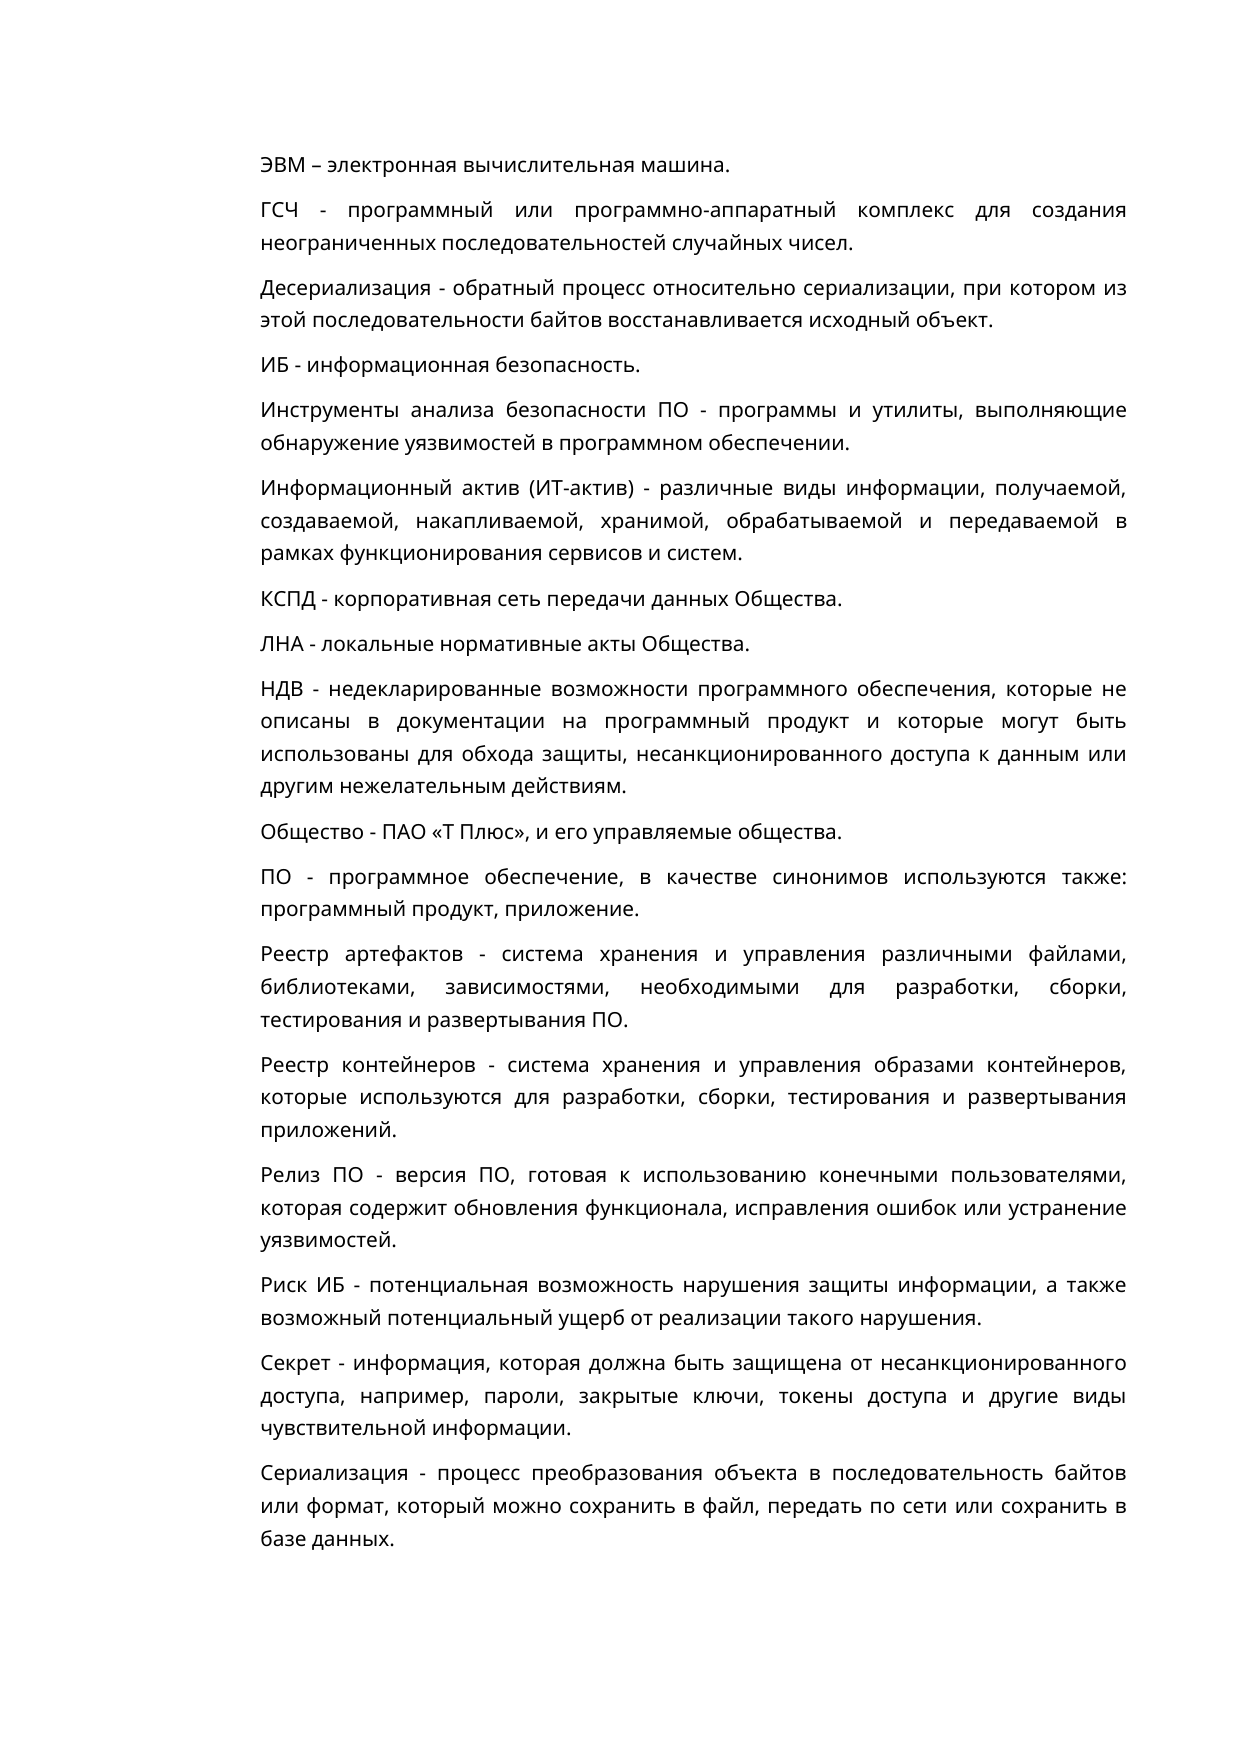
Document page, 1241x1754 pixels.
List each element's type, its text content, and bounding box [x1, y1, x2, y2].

list Инструменты анализа безопасности ПО - программы и утилиты, выполняющие обнаружение уязвимостей в программном обеспечении. [260, 396, 1128, 457]
list НДВ - недекларированные возможности программного обеспечения, которые не описаны в документации на программный продукт и которые могут быть использованы для обхода защиты, несанкционированного доступа к данным или другим нежелательным действиям. [260, 674, 1128, 800]
list ПО - программное обеспечение, в качестве синонимов используются также: программный продукт, приложение. [260, 862, 1128, 923]
list Десериализация - обратный процесс относительно сериализации, при котором из этой последовательности байтов восстанавливается исходный объект. [260, 273, 1128, 334]
list Секрет - информация, которая должна быть защищена от несанкционированного доступа, например, пароли, закрытые ключи, токены доступа и другие виды чувствительной информации. [260, 1348, 1128, 1442]
list ЛНА - локальные нормативные акты Общества. [260, 629, 1128, 657]
list Реестр артефактов - система хранения и управления различными файлами, библиотеками, зависимостями, необходимыми для разработки, сборки, тестирования и развертывания ПО. [260, 939, 1128, 1033]
list Сериализация - процесс преобразования объекта в последовательность байтов или формат, который можно сохранить в файл, передать по сети или сохранить в базе данных. [260, 1458, 1128, 1552]
list ГСЧ - программный или программно-аппаратный комплекс для создания неограниченных последовательностей случайных чисел. [260, 195, 1128, 256]
list Общество - ПАО «Т Плюс», и его управляемые общества. [260, 817, 1128, 845]
list КСПД - корпоративная сеть передачи данных Общества. [260, 584, 1128, 612]
list ЭВМ – электронная вычислительная машина. [260, 150, 1128, 178]
list Релиз ПО - версия ПО, готовая к использованию конечными пользователями, которая содержит обновления функционала, исправления ошибок или устранение уязвимостей. [260, 1160, 1128, 1254]
list ИБ - информационная безопасность. [260, 351, 1128, 379]
list Риск ИБ - потенциальная возможность нарушения защиты информации, а также возможный потенциальный ущерб от реализации такого нарушения. [260, 1271, 1128, 1332]
list Реестр контейнеров - система хранения и управления образами контейнеров, которые используются для разработки, сборки, тестирования и развертывания приложений. [260, 1050, 1128, 1143]
list Информационный актив (ИТ-актив) - различные виды информации, получаемой, создаваемой, накапливаемой, хранимой, обрабатываемой и передаваемой в рамках функционирования сервисов и систем. [260, 473, 1128, 567]
